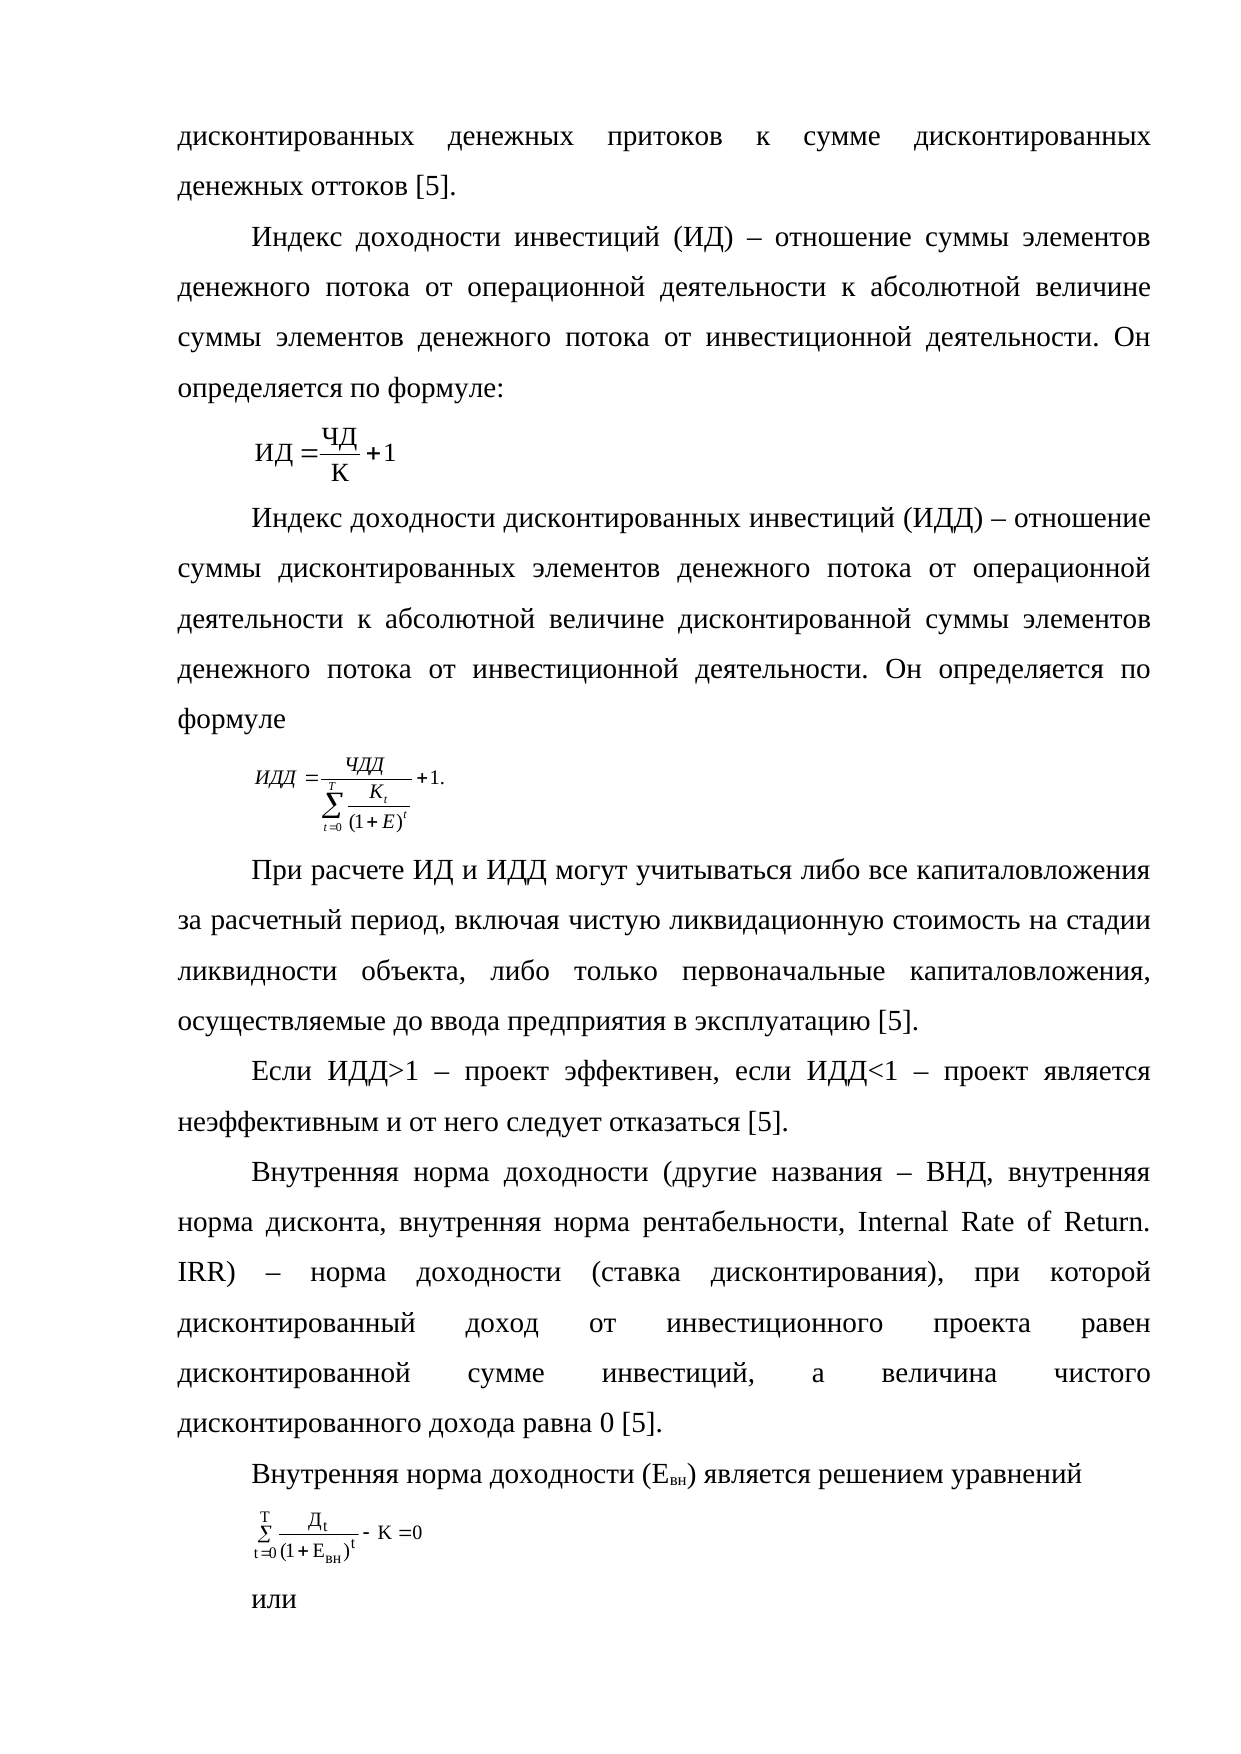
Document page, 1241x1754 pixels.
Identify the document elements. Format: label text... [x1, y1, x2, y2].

text Если ИДД>1 – проект эффективен, если ИДД<1 – проект является неэффективным и от него следует отказаться [5]. [177, 1053, 1152, 1137]
text При расчете ИД и ИДД могут учитываться либо все капиталовложения за расчетный период, включая чистую ликвидационную стоимость на стадии ликвидности объекта, либо только первоначальные капиталовложения, осуществляемые до ввода предприятия в эксплуатацию [5]. [177, 852, 1152, 1037]
text Индекс доходности инвестиций (ИД) – отношение суммы элементов денежного потока от операционной деятельности к абсолютной величине суммы элементов денежного потока от инвестиционной деятельности. Он определяется по формуле: [177, 219, 1152, 403]
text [177, 118, 1152, 202]
text или [177, 1582, 1152, 1615]
text Индекс доходности дисконтированных инвестиций (ИДД) – отношение суммы дисконтированных элементов денежного потока от операционной деятельности к абсолютной величине дисконтированной суммы элементов денежного потока от инвестиционной деятельности. Он определяется по формуле [177, 500, 1152, 735]
text Внутренняя норма доходности (другие названия – ВНД, внутренняя норма дисконта, внутренняя норма рентабельности, Internal Rate of Return. IRR) – норма доходности (ставка дисконтирования), при которой дисконтированный доход от инвестиционного проекта равен дисконтированной сумме инвестиций, а величина чистого дисконтированного дохода равна 0 [5]. [177, 1154, 1152, 1439]
text Внутренняя норма доходности (Евн) является решением уравнений [177, 1456, 1152, 1489]
